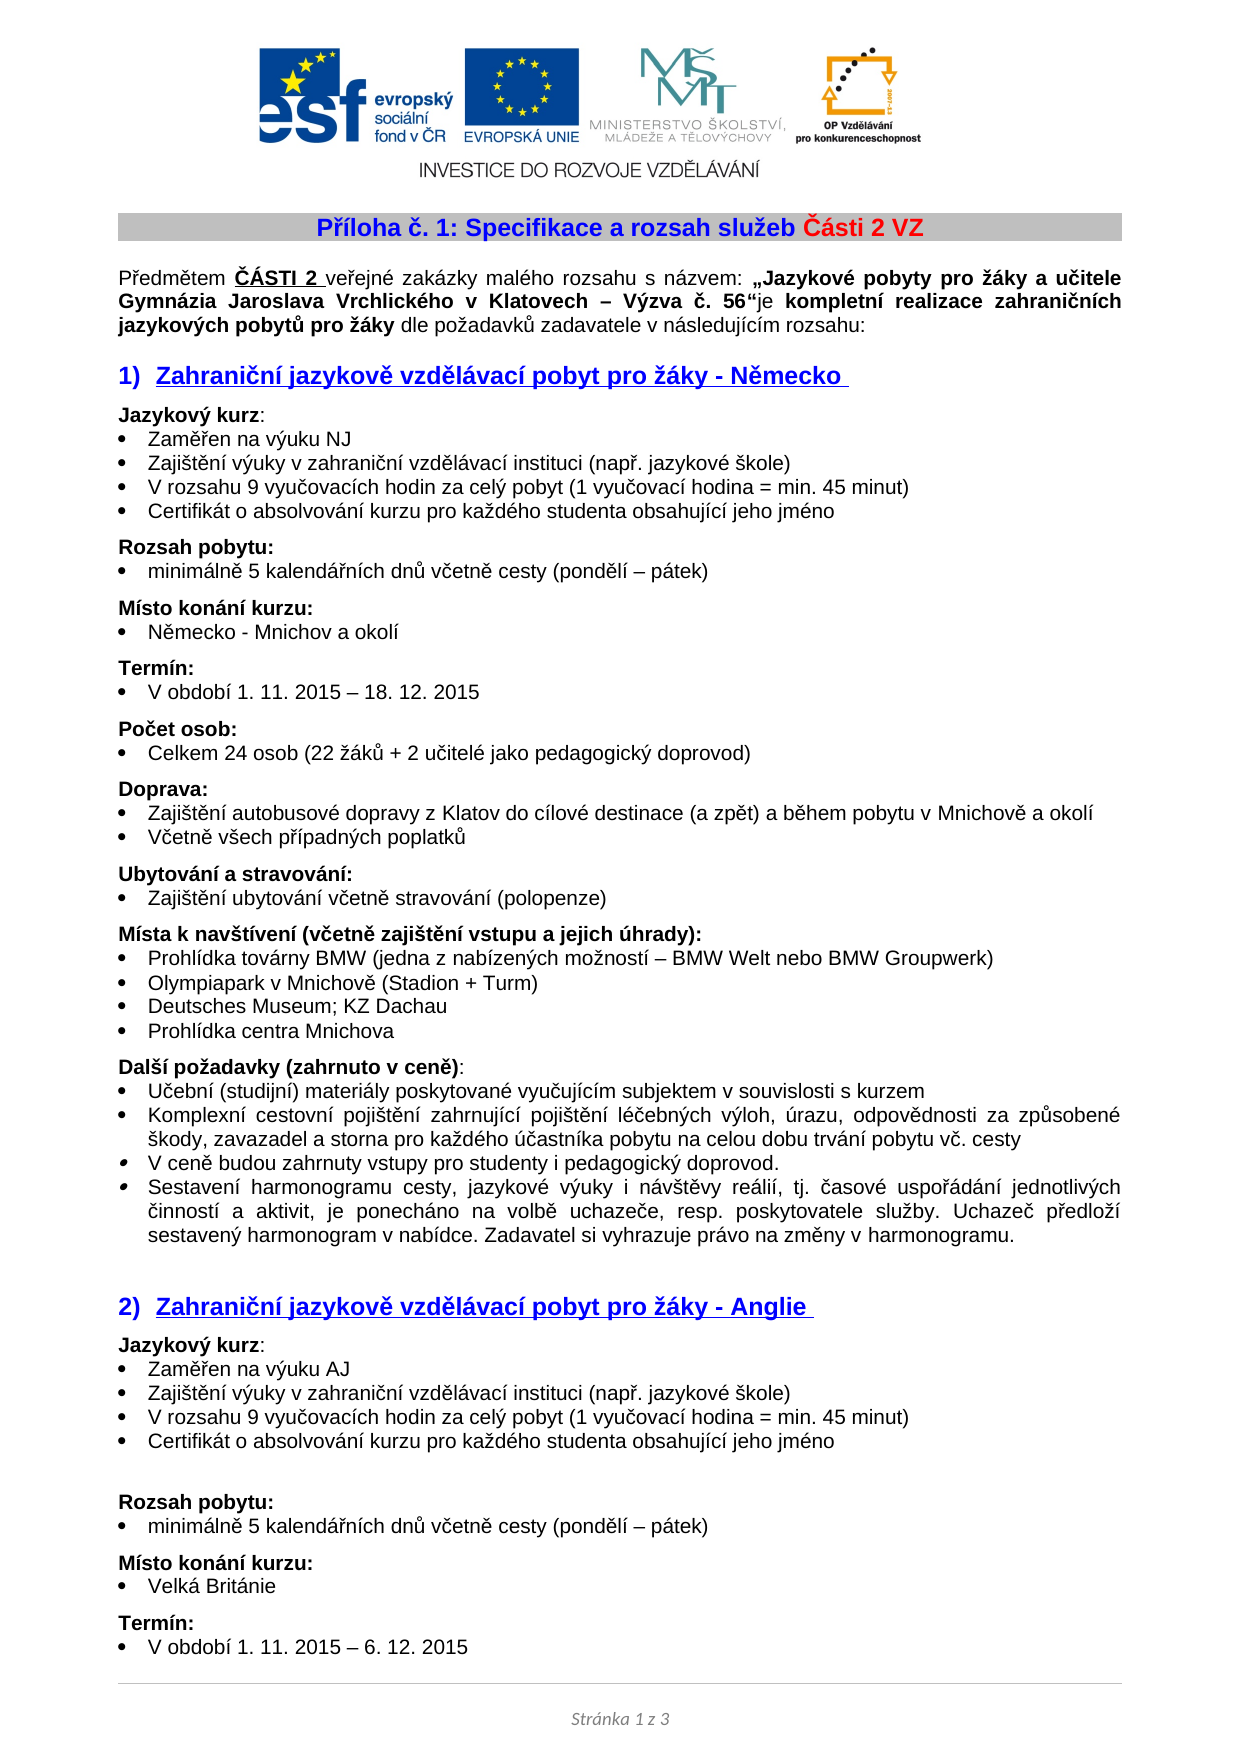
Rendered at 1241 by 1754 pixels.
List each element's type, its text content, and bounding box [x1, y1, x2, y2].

text Předmětem ČÁSTI 2 veřejné zakázky malého rozsahu s názvem: „Jazykové pobyty pro žáky a učitele Gymnázia Jaroslava Vrchlického v Klatovech – Výzva č. 56“je kompletní realizace zahraničních jazykových pobytů pro žáky dle požadavků zadavatele v následujícím rozsahu: [118, 265, 1122, 337]
text Jazykový kurz: [118, 1333, 1122, 1357]
text Termín: [118, 656, 1122, 680]
text Místo konání kurzu: [118, 596, 1122, 619]
list Velká Británie [118, 1574, 1122, 1598]
text Jazykový kurz: [118, 402, 1122, 426]
list minimálně 5 kalendářních dnů včetně cesty (pondělí – pátek) [118, 559, 1122, 583]
list Prohlídka centra Mnichova [118, 1018, 1122, 1042]
list Zaměřen na výuku NJ [118, 426, 1122, 450]
text Ubytování a stravování: [118, 862, 1122, 886]
list V období 1. 11. 2015 – 18. 12. 2015 [118, 680, 1122, 704]
list Prohlídka továrny BMW (jedna z nabízených možností – BMW Welt nebo BMW Groupwerk) [118, 946, 1122, 970]
list Sestavení harmonogramu cesty, jazykové výuky i návštěvy reálií, tj. časové uspořádání jednotlivých činností a aktivit, je ponecháno na volbě uchazeče, resp. poskytovatele služby. Uchazeč předloží sestavený harmonogram v nabídce. Zadavatel si vyhrazuje právo na změny v harmonogramu. [118, 1175, 1122, 1247]
list Zajištění výuky v zahraniční vzdělávací instituci (např. jazykové škole) [118, 450, 1122, 474]
list V období 1. 11. 2015 – 6. 12. 2015 [118, 1635, 1122, 1659]
text Termín: [118, 1611, 1122, 1635]
text Místa k navštívení (včetně zajištění vstupu a jejich úhrady): [118, 922, 1122, 946]
list V rozsahu 9 vyučovacích hodin za celý pobyt (1 vyučovací hodina = min. 45 minut) [118, 474, 1122, 498]
list Zajištění ubytování včetně stravování (polopenze) [118, 886, 1122, 910]
text Doprava: [118, 777, 1122, 801]
list Certifikát o absolvování kurzu pro každého studenta obsahující jeho jméno [118, 498, 1122, 523]
text Počet osob: [118, 717, 1122, 741]
list Certifikát o absolvování kurzu pro každého studenta obsahující jeho jméno [118, 1429, 1122, 1453]
list Celkem 24 osob (22 žáků + 2 učitelé jako pedagogický doprovod) [118, 741, 1122, 765]
list Zajištění výuky v zahraniční vzdělávací instituci (např. jazykové škole) [118, 1381, 1122, 1405]
list Olympiapark v Mnichově (Stadion + Turm) [118, 970, 1122, 994]
text Místo konání kurzu: [118, 1550, 1122, 1574]
list Deutsches Museum; KZ Dachau [118, 994, 1122, 1018]
picture [225, 38, 965, 183]
list Učební (studijní) materiály poskytované vyučujícím subjektem v souvislosti s kurzem [118, 1079, 1122, 1103]
list Zahraniční jazykově vzdělávací pobyt pro žáky - Anglie [118, 1292, 1122, 1321]
list Včetně všech případných poplatků [118, 825, 1122, 849]
list V ceně budou zahrnuty vstupy pro studenty i pedagogický doprovod. [118, 1151, 1122, 1175]
list V rozsahu 9 vyučovacích hodin za celý pobyt (1 vyučovací hodina = min. 45 minut) [118, 1405, 1122, 1429]
list Příloha č. 1: Specifikace a rozsah služeb Části 2 VZ [118, 213, 1122, 241]
text Rozsah pobytu: [118, 1490, 1122, 1514]
text Rozsah pobytu: [118, 535, 1122, 559]
text Další požadavky (zahrnuto v ceně): [118, 1055, 1122, 1079]
list Zajištění autobusové dopravy z Klatov do cílové destinace (a zpět) a během pobytu v Mnichově a okolí [118, 801, 1122, 825]
list Zahraniční jazykově vzdělávací pobyt pro žáky - Německo [118, 361, 1122, 390]
list Zaměřen na výuku AJ [118, 1357, 1122, 1381]
list Komplexní cestovní pojištění zahrnující pojištění léčebných výloh, úrazu, odpovědnosti za způsobené škody, zavazadel a storna pro každého účastníka pobytu na celou dobu trvání pobytu vč. cesty [118, 1103, 1122, 1151]
list minimálně 5 kalendářních dnů včetně cesty (pondělí – pátek) [118, 1514, 1122, 1538]
list Německo - Mnichov a okolí [118, 619, 1122, 644]
